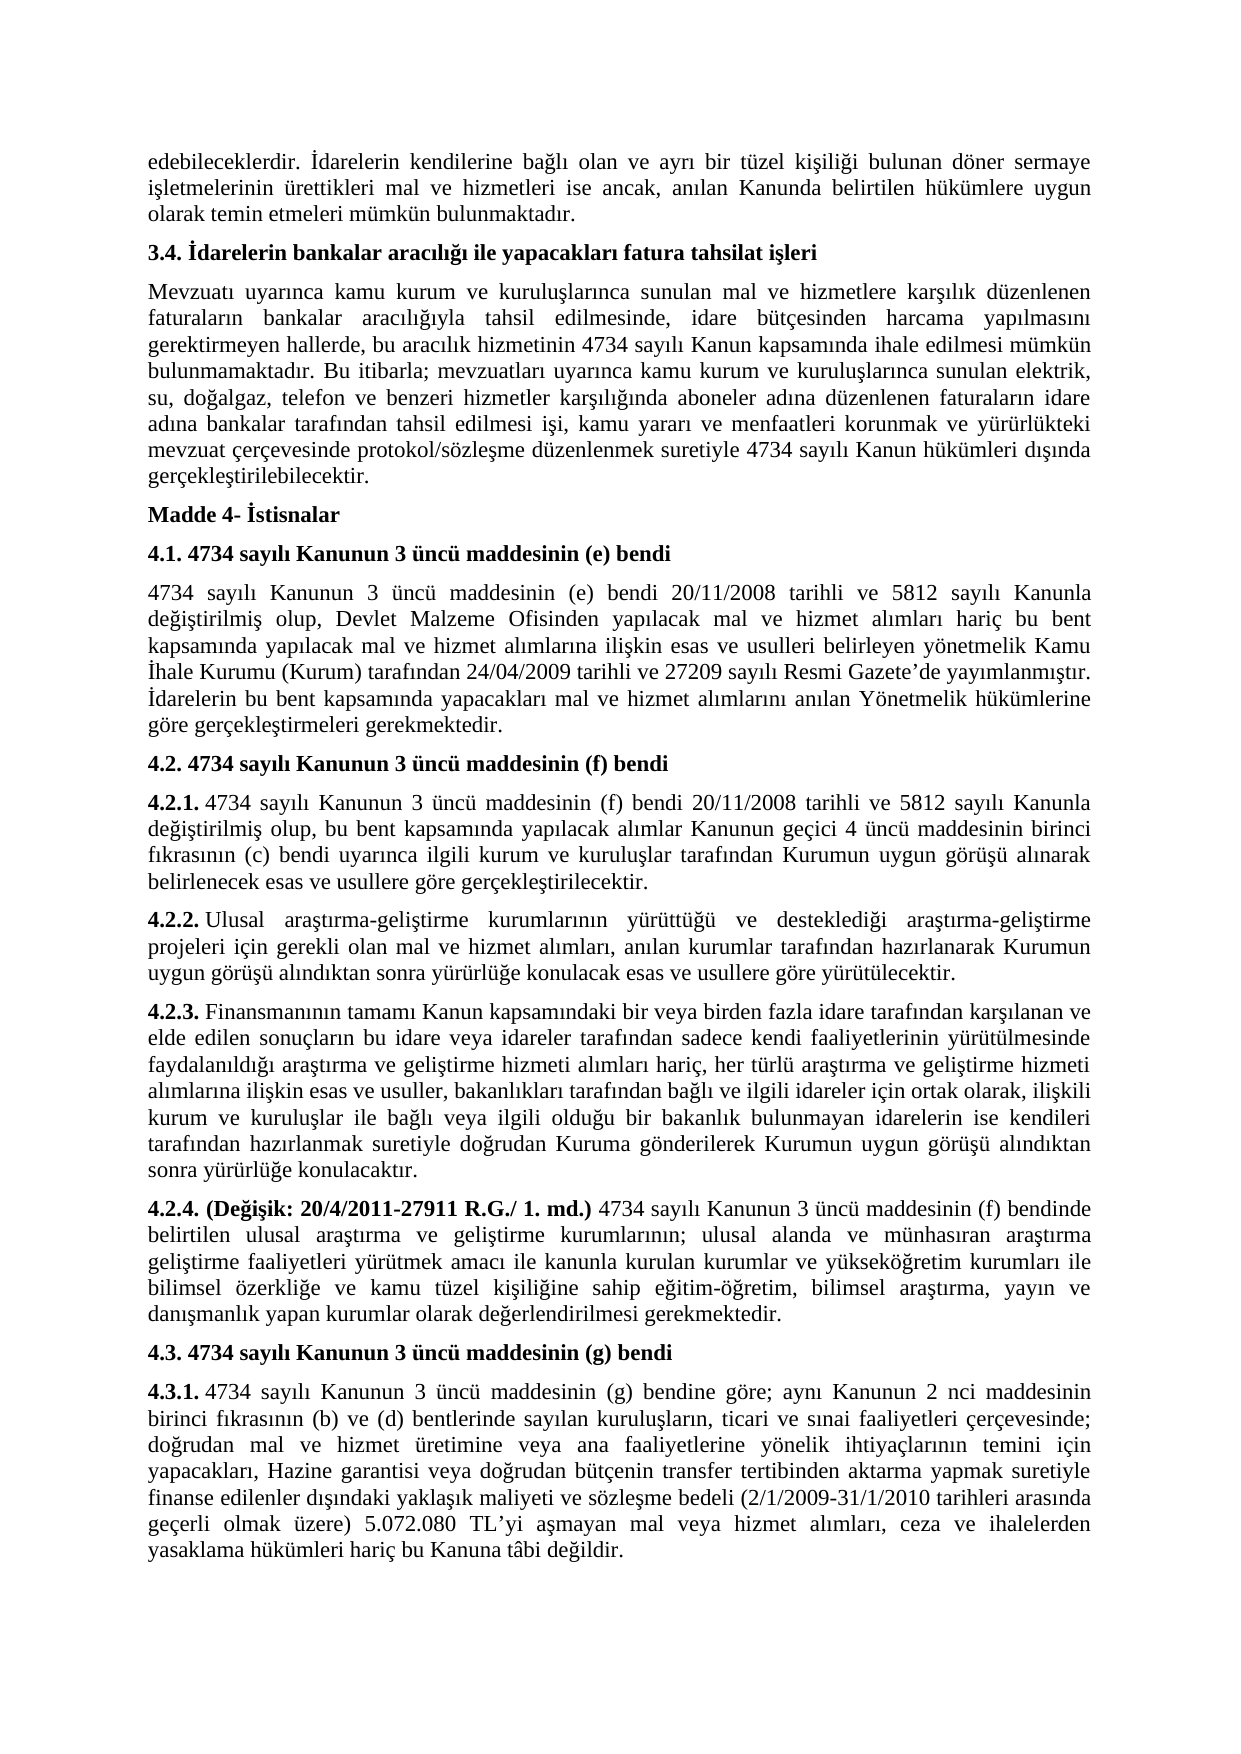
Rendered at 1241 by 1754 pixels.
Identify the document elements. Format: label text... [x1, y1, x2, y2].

text 4.1. 4734 sayılı Kanunun 3 üncü maddesinin (e) bendi [148, 540, 1092, 567]
text Madde 4- İstisnalar [148, 501, 1092, 528]
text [148, 148, 1092, 227]
text 4.2.1. 4734 sayılı Kanunun 3 üncü maddesinin (f) bendi 20/11/2008 tarihli ve 5812 sayılı Kanunla değiştirilmiş olup, bu bent kapsamında yapılacak alımlar Kanunun geçici 4 üncü maddesinin birinci fıkrasının (c) bendi uyarınca ilgili kurum ve kuruluşlar tarafından Kurumun uygun görüşü alınarak belirlenecek esas ve usullere göre gerçekleştirilecektir. [148, 789, 1092, 894]
text 4.2. 4734 sayılı Kanunun 3 üncü maddesinin (f) bendi [148, 750, 1092, 776]
text 4.2.2. Ulusal araştırma-geliştirme kurumlarının yürüttüğü ve desteklediği araştırma-geliştirme projeleri için gerekli olan mal ve hizmet alımları, anılan kurumlar tarafından hazırlanarak Kurumun uygun görüşü alındıktan sonra yürürlüğe konulacak esas ve usullere göre yürütülecektir. [148, 907, 1092, 986]
text 4.3. 4734 sayılı Kanunun 3 üncü maddesinin (g) bendi [148, 1339, 1092, 1366]
text 4734 sayılı Kanunun 3 üncü maddesinin (e) bendi 20/11/2008 tarihli ve 5812 sayılı Kanunla değiştirilmiş olup, Devlet Malzeme Ofisinden yapılacak mal ve hizmet alımları hariç bu bent kapsamında yapılacak mal ve hizmet alımlarına ilişkin esas ve usulleri belirleyen yönetmelik Kamu İhale Kurumu (Kurum) tarafından 24/04/2009 tarihli ve 27209 sayılı Resmi Gazete’de yayımlanmıştır. İdarelerin bu bent kapsamında yapacakları mal ve hizmet alımlarını anılan Yönetmelik hükümlerine göre gerçekleştirmeleri gerekmektedir. [148, 579, 1092, 737]
text Mevzuatı uyarınca kamu kurum ve kuruluşlarınca sunulan mal ve hizmetlere karşılık düzenlenen faturaların bankalar aracılığıyla tahsil edilmesinde, idare bütçesinden harcama yapılmasını gerektirmeyen hallerde, bu aracılık hizmetinin 4734 sayılı Kanun kapsamında ihale edilmesi mümkün bulunmamaktadır. Bu itibarla; mevzuatları uyarınca kamu kurum ve kuruluşlarınca sunulan elektrik, su, doğalgaz, telefon ve benzeri hizmetler karşılığında aboneler adına düzenlenen faturaların idare adına bankalar tarafından tahsil edilmesi işi, kamu yararı ve menfaatleri korunmak ve yürürlükteki mevzuat çerçevesinde protokol/sözleşme düzenlenmek suretiyle 4734 sayılı Kanun hükümleri dışında gerçekleştirilebilecektir. [148, 278, 1092, 489]
text 4.3.1. 4734 sayılı Kanunun 3 üncü maddesinin (g) bendine göre; aynı Kanunun 2 nci maddesinin birinci fıkrasının (b) ve (d) bentlerinde sayılan kuruluşların, ticari ve sınai faaliyetleri çerçevesinde; doğrudan mal ve hizmet üretimine veya ana faaliyetlerine yönelik ihtiyaçlarının temini için yapacakları, Hazine garantisi veya doğrudan bütçenin transfer tertibinden aktarma yapmak suretiyle finanse edilenler dışındaki yaklaşık maliyeti ve sözleşme bedeli (2/1/2009-31/1/2010 tarihleri arasında geçerli olmak üzere) 5.072.080 TL’yi aşmayan mal veya hizmet alımları, ceza ve ihalelerden yasaklama hükümleri hariç bu Kanuna tâbi değildir. [148, 1378, 1092, 1563]
text 3.4. İdarelerin bankalar aracılığı ile yapacakları fatura tahsilat işleri [148, 239, 1092, 266]
text 4.2.4. (Değişik: 20/4/2011-27911 R.G./ 1. md.) 4734 sayılı Kanunun 3 üncü maddesinin (f) bendinde belirtilen ulusal araştırma ve geliştirme kurumlarının; ulusal alanda ve münhasıran araştırma geliştirme faaliyetleri yürütmek amacı ile kanunla kurulan kurumlar ve yükseköğretim kurumları ile bilimsel özerkliğe ve kamu tüzel kişiliğine sahip eğitim-öğretim, bilimsel araştırma, yayın ve danışmanlık yapan kurumlar olarak değerlendirilmesi gerekmektedir. [148, 1195, 1092, 1327]
text 4.2.3. Finansmanının tamamı Kanun kapsamındaki bir veya birden fazla idare tarafından karşılanan ve elde edilen sonuçların bu idare veya idareler tarafından sadece kendi faaliyetlerinin yürütülmesinde faydalanıldığı araştırma ve geliştirme hizmeti alımları hariç, her türlü araştırma ve geliştirme hizmeti alımlarına ilişkin esas ve usuller, bakanlıkları tarafından bağlı ve ilgili idareler için ortak olarak, ilişkili kurum ve kuruluşlar ile bağlı veya ilgili olduğu bir bakanlık bulunmayan idarelerin ise kendileri tarafından hazırlanmak suretiyle doğrudan Kuruma gönderilerek Kurumun uygun görüşü alındıktan sonra yürürlüğe konulacaktır. [148, 998, 1092, 1183]
